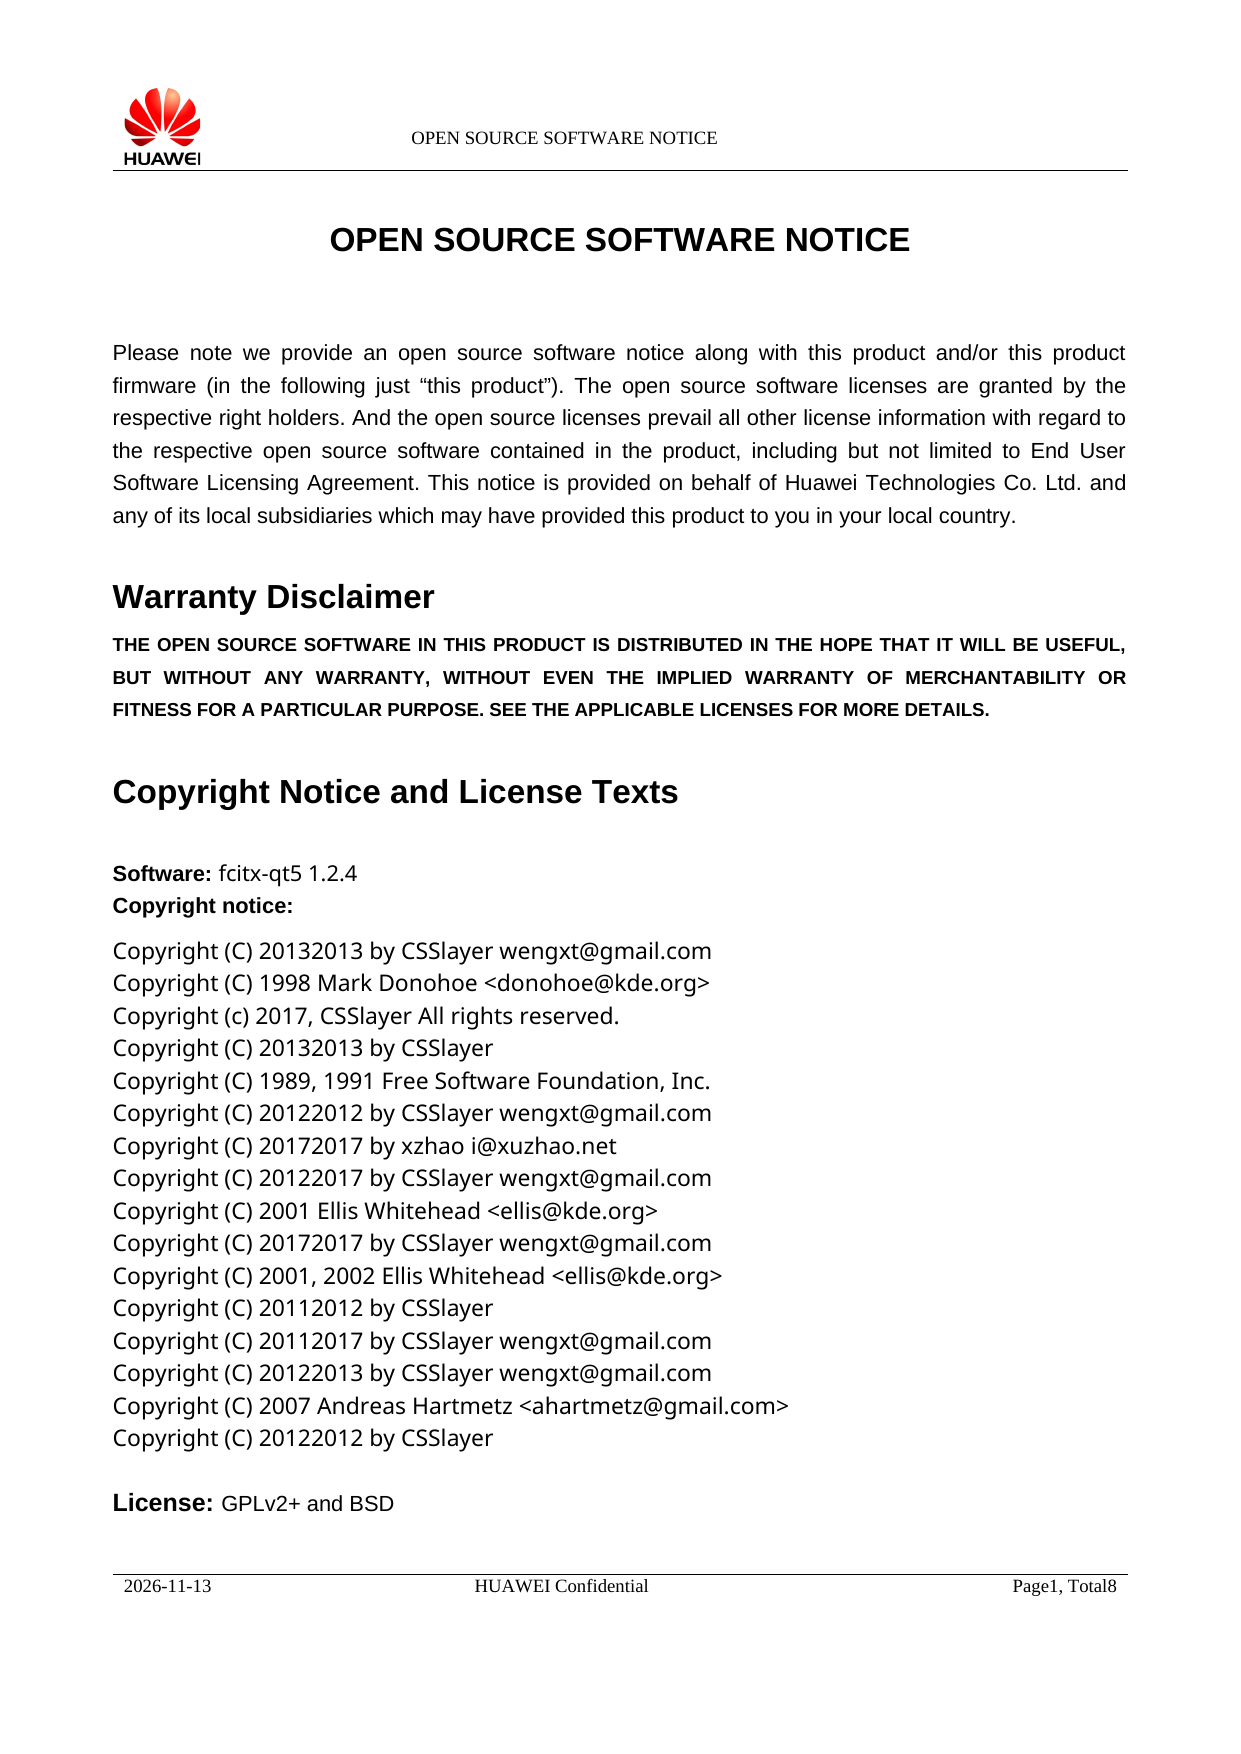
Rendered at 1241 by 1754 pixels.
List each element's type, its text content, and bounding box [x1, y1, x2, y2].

text Copyright (C) 20122012 by CSSlayer wengxt@gmail.com [112, 1096, 1128, 1129]
text Copyright (C) 20112012 by CSSlayer [112, 1291, 1128, 1324]
text OPEN SOURCE SOFTWARE NOTICE [112, 206, 1128, 271]
text The open source software in this product is distributed in the hope that it will be useful, but WITHOUT ANY WARRANTY, without even the implied warranty of MERCHANTABILITY or FITNESS FOR A PARTICULAR PURPOSE. See the applicable licenses for more details. [112, 629, 1128, 726]
text Copyright (C) 2001, 2002 Ellis Whitehead <ellis@kde.org> [112, 1259, 1128, 1291]
text Copyright (C) 2007 Andreas Hartmetz <ahartmetz@gmail.com> [112, 1389, 1128, 1421]
text Please note we provide an open source software notice along with this product and/or this product firmware (in the following just “this product”). The open source software licenses are granted by the respective right holders. And the open source licenses prevail all other license information with regard to the respective open source software contained in the product, including but not limited to End User Software Licensing Agreement. This notice is provided on behalf of Huawei Technologies Co. Ltd. and any of its local subsidiaries which may have provided this product to you in your local country. [112, 336, 1128, 531]
text Copyright (C) 20122012 by CSSlayer [112, 1421, 1128, 1454]
text Copyright (C) 20112017 by CSSlayer wengxt@gmail.com [112, 1324, 1128, 1356]
text Copyright (c) 2017, CSSlayer All rights reserved. [112, 999, 1128, 1031]
text Copyright (C) 20122013 by CSSlayer wengxt@gmail.com [112, 1356, 1128, 1389]
text Copyright (C) 20122017 by CSSlayer wengxt@gmail.com [112, 1161, 1128, 1194]
text Copyright (C) 2001 Ellis Whitehead <ellis@kde.org> [112, 1194, 1128, 1226]
text Copyright Notice and License Texts [112, 759, 1128, 824]
text Copyright (C) 20132013 by CSSlayer [112, 1031, 1128, 1064]
text Warranty Disclaimer [112, 564, 1128, 629]
picture [124, 88, 201, 165]
text Copyright (C) 1989, 1991 Free Software Foundation, Inc. [112, 1064, 1128, 1096]
text Copyright (C) 20172017 by xzhao i@xuzhao.net [112, 1129, 1128, 1161]
text Copyright (C) 20132013 by CSSlayer wengxt@gmail.com [112, 934, 1128, 966]
text Copyright (C) 1998 Mark Donohoe <donohoe@kde.org> [112, 966, 1128, 999]
text Copyright notice: [112, 889, 1128, 921]
text Copyright (C) 20172017 by CSSlayer wengxt@gmail.com [112, 1226, 1128, 1259]
title Software: fcitx-qt5 1.2.4 [112, 856, 1128, 889]
text License: GPLv2+ and BSD [112, 1486, 1128, 1519]
